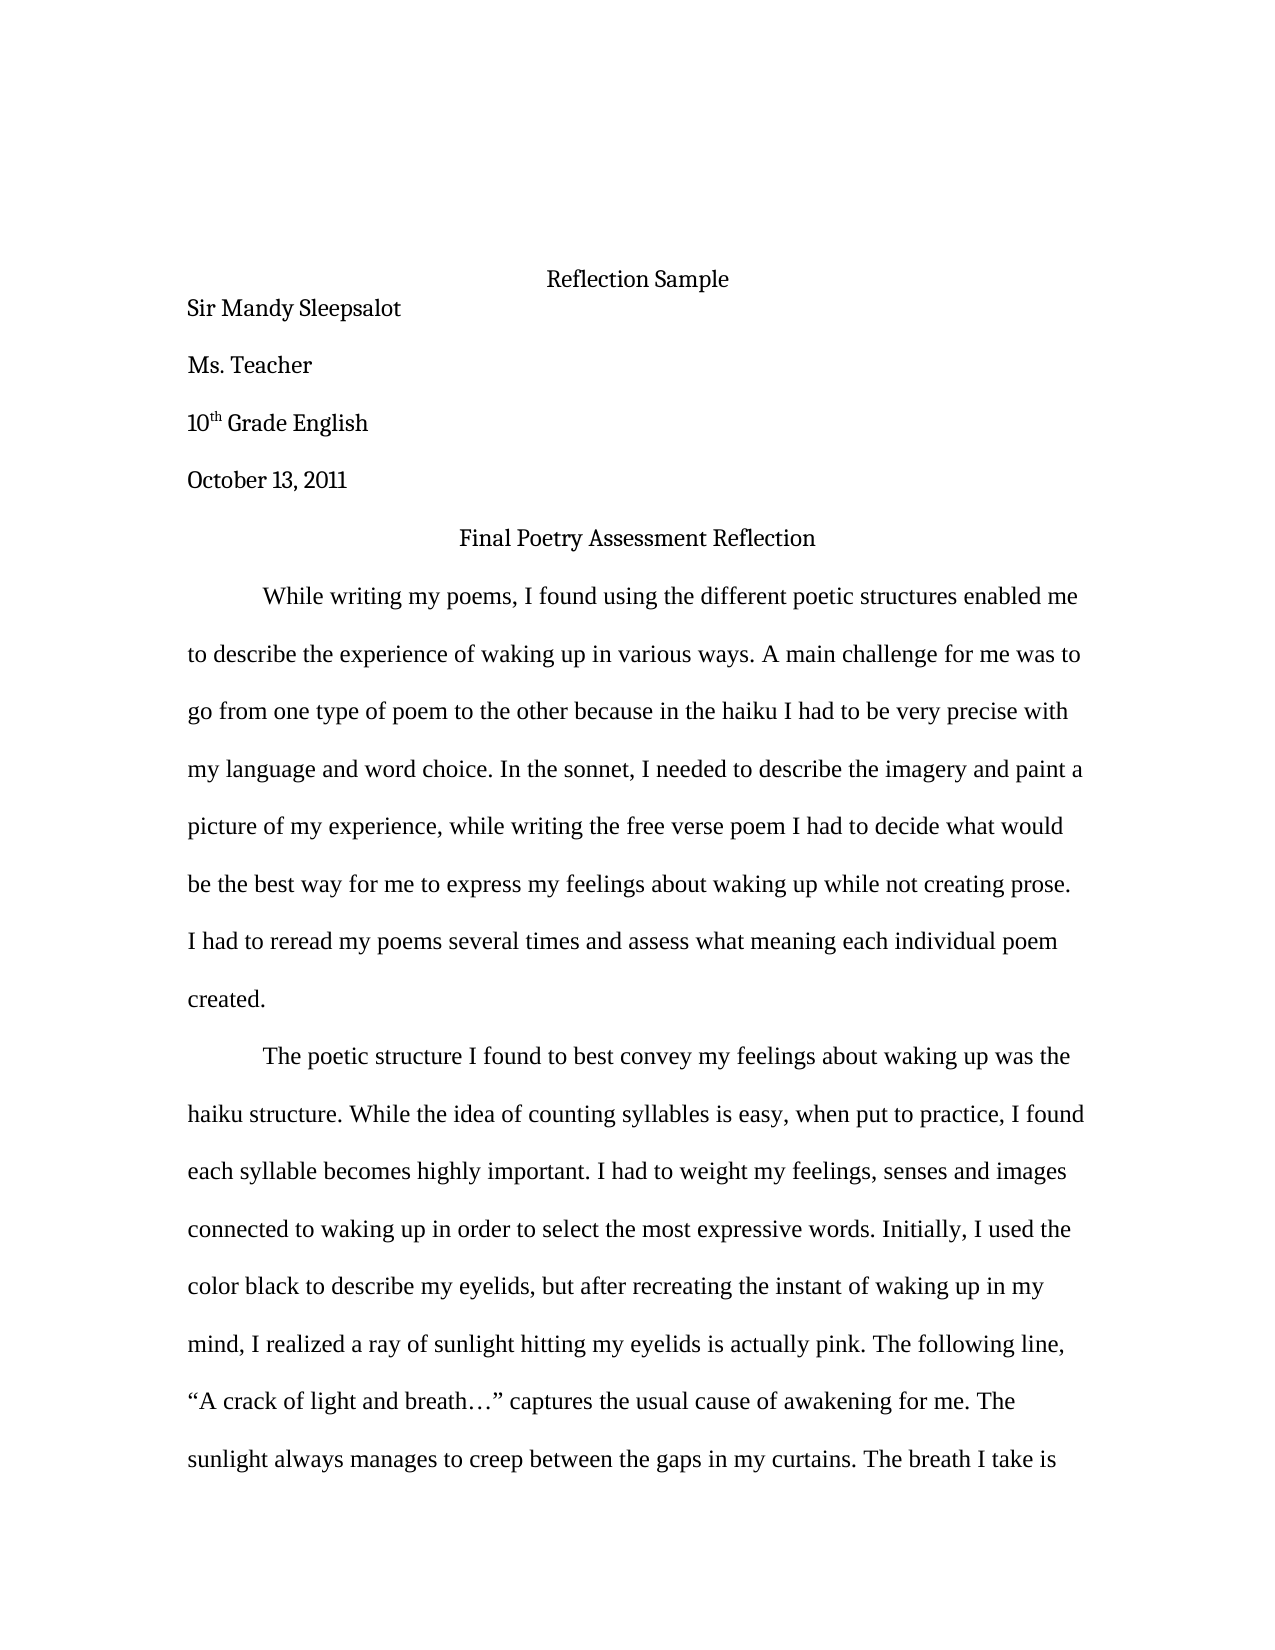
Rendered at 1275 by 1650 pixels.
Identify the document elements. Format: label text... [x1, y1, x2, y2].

text While writing my poems, I found using the different poetic structures enabled me to describe the experience of waking up in various ways. A main challenge for me was to go from one type of poem to the other because in the haiku I had to be very precise with my language and word choice. In the sonnet, I needed to describe the imagery and paint a picture of my experience, while writing the free verse poem I had to decide what would be the best way for me to express my feelings about waking up while not creating prose. I had to reread my poems several times and assess what meaning each individual poem created. [187, 581, 1087, 1012]
text Sir Mandy Sleepsalot [187, 294, 1087, 322]
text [187, 1041, 1087, 1472]
text Reflection Sample [187, 265, 1087, 294]
text Ms. Teacher [187, 351, 1087, 380]
text October 13, 2011 [187, 466, 1087, 495]
text Final Poetry Assessment Reflection [187, 524, 1087, 552]
text 10th Grade English [187, 409, 1087, 437]
